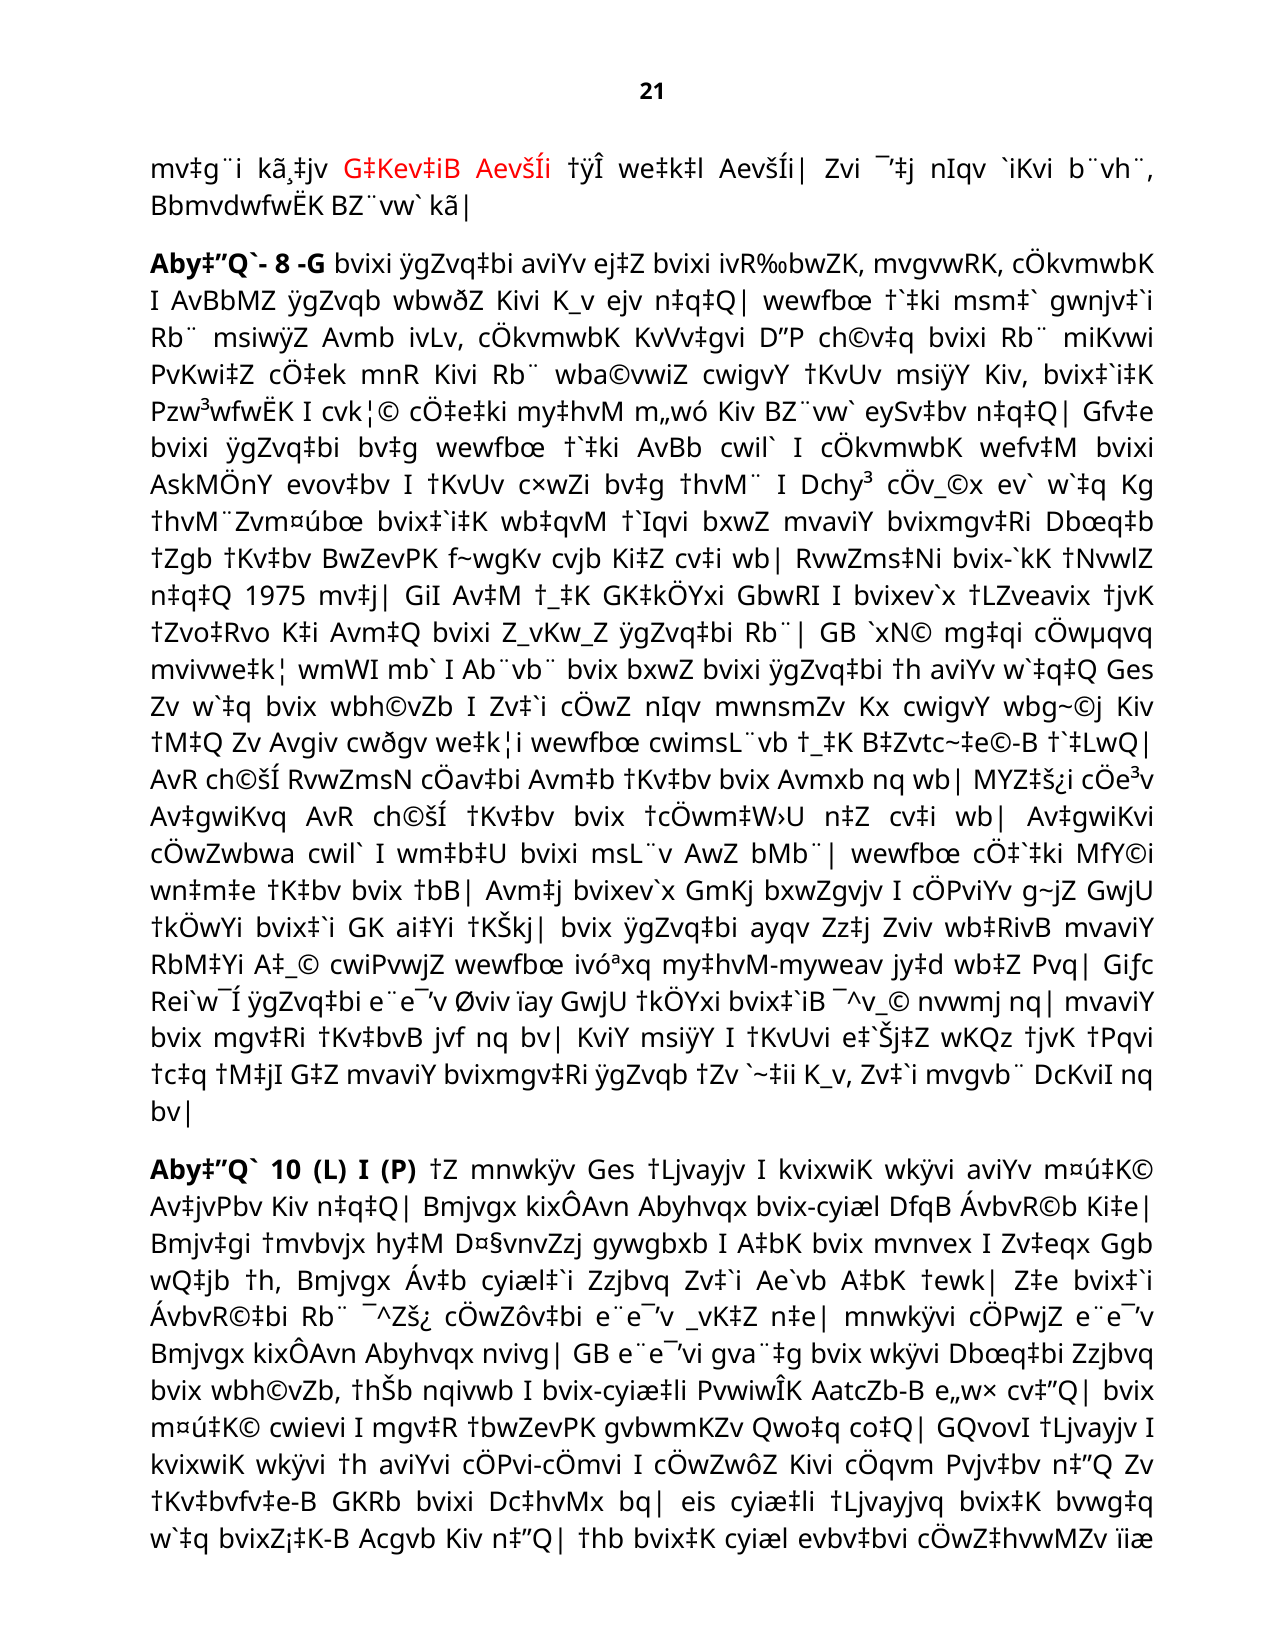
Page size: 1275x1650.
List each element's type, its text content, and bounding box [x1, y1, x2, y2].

text Aby‡”Q`- 8 -G bvixi ÿgZvq‡bi aviYv ej‡Z bvixi ivR‰bwZK, mvgvwRK, cÖkvmwbK I AvBbMZ ÿgZvqb wbwðZ Kivi K_v ejv n‡q‡Q| wewfbœ †`‡ki msm‡` gwnjv‡`i Rb¨ msiwÿZ Avmb ivLv, cÖkvmwbK KvVv‡gvi D”P ch©v‡q bvixi Rb¨ miKvwi PvKwi‡Z cÖ‡ek mnR Kivi Rb¨ wba©vwiZ cwigvY †KvUv msiÿY Kiv, bvix‡`i‡K Pzw³wfwËK I cvk¦© cÖ‡e‡ki my‡hvM m„wó Kiv BZ¨vw` eySv‡bv n‡q‡Q| Gfv‡e bvixi ÿgZvq‡bi bv‡g wewfbœ †`‡ki AvBb cwil` I cÖkvmwbK wefv‡M bvixi AskMÖnY evov‡bv I †KvUv c×wZi bv‡g †hvM¨ I Dchy³ cÖv_©x ev` w`‡q Kg †hvM¨Zvm¤úbœ bvix‡`i‡K wb‡qvM †`Iqvi bxwZ mvaviY bvixmgv‡Ri Dbœq‡b †Zgb †Kv‡bv BwZevPK f~wgKv cvjb Ki‡Z cv‡i wb| RvwZms‡Ni bvix-`kK †NvwlZ n‡q‡Q 1975 mv‡j| GiI Av‡M †_‡K GK‡kÖYxi GbwRI I bvixev`x †LZveavix †jvK †Zvo‡Rvo K‡i Avm‡Q bvixi Z_vKw_Z ÿgZvq‡bi Rb¨| GB `xN© mg‡qi cÖwµqvq mvivwe‡k¦ wmWI mb` I Ab¨vb¨ bvix bxwZ bvixi ÿgZvq‡bi †h aviYv w`‡q‡Q Ges Zv w`‡q bvix wbh©vZb I Zv‡`i cÖwZ nIqv mwnsmZv Kx cwigvY wbg~©j Kiv †M‡Q Zv Avgiv cwðgv we‡k¦i wewfbœ cwimsL¨vb †_‡K B‡Zvtc~‡e©-B †`‡LwQ| AvR ch©šÍ RvwZmsN cÖav‡bi Avm‡b †Kv‡bv bvix Avmxb nq wb| MYZ‡š¿i cÖe³v Av‡gwiKvq AvR ch©šÍ †Kv‡bv bvix †cÖwm‡W›U n‡Z cv‡i wb| Av‡gwiKvi cÖwZwbwa cwil` I wm‡b‡U bvixi msL¨v AwZ bMb¨| wewfbœ cÖ‡`‡ki MfY©i wn‡m‡e †K‡bv bvix †bB| Avm‡j bvixev`x GmKj bxwZgvjv I cÖPviYv g~jZ GwjU †kÖwYi bvix‡`i GK ai‡Yi †KŠkj| bvix ÿgZvq‡bi ayqv Zz‡j Zviv wb‡RivB mvaviY RbM‡Yi A‡_© cwiPvwjZ wewfbœ ivóªxq my‡hvM-myweav jy‡d wb‡Z Pvq| Giƒc Rei`w¯Í ÿgZvq‡bi e¨e¯’v Øviv ïay GwjU †kÖYxi bvix‡`iB ¯^v_© nvwmj nq| mvaviY bvix mgv‡Ri †Kv‡bvB jvf nq bv| KviY msiÿY I †KvUvi e‡`Šj‡Z wKQz †jvK †Pqvi †c‡q †M‡jI G‡Z mvaviY bvixmgv‡Ri ÿgZvqb †Zv `~‡ii K_v, Zv‡`i mvgvb¨ DcKviI nq bv| [150, 244, 1155, 1129]
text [150, 1150, 1155, 1556]
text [150, 150, 1155, 224]
